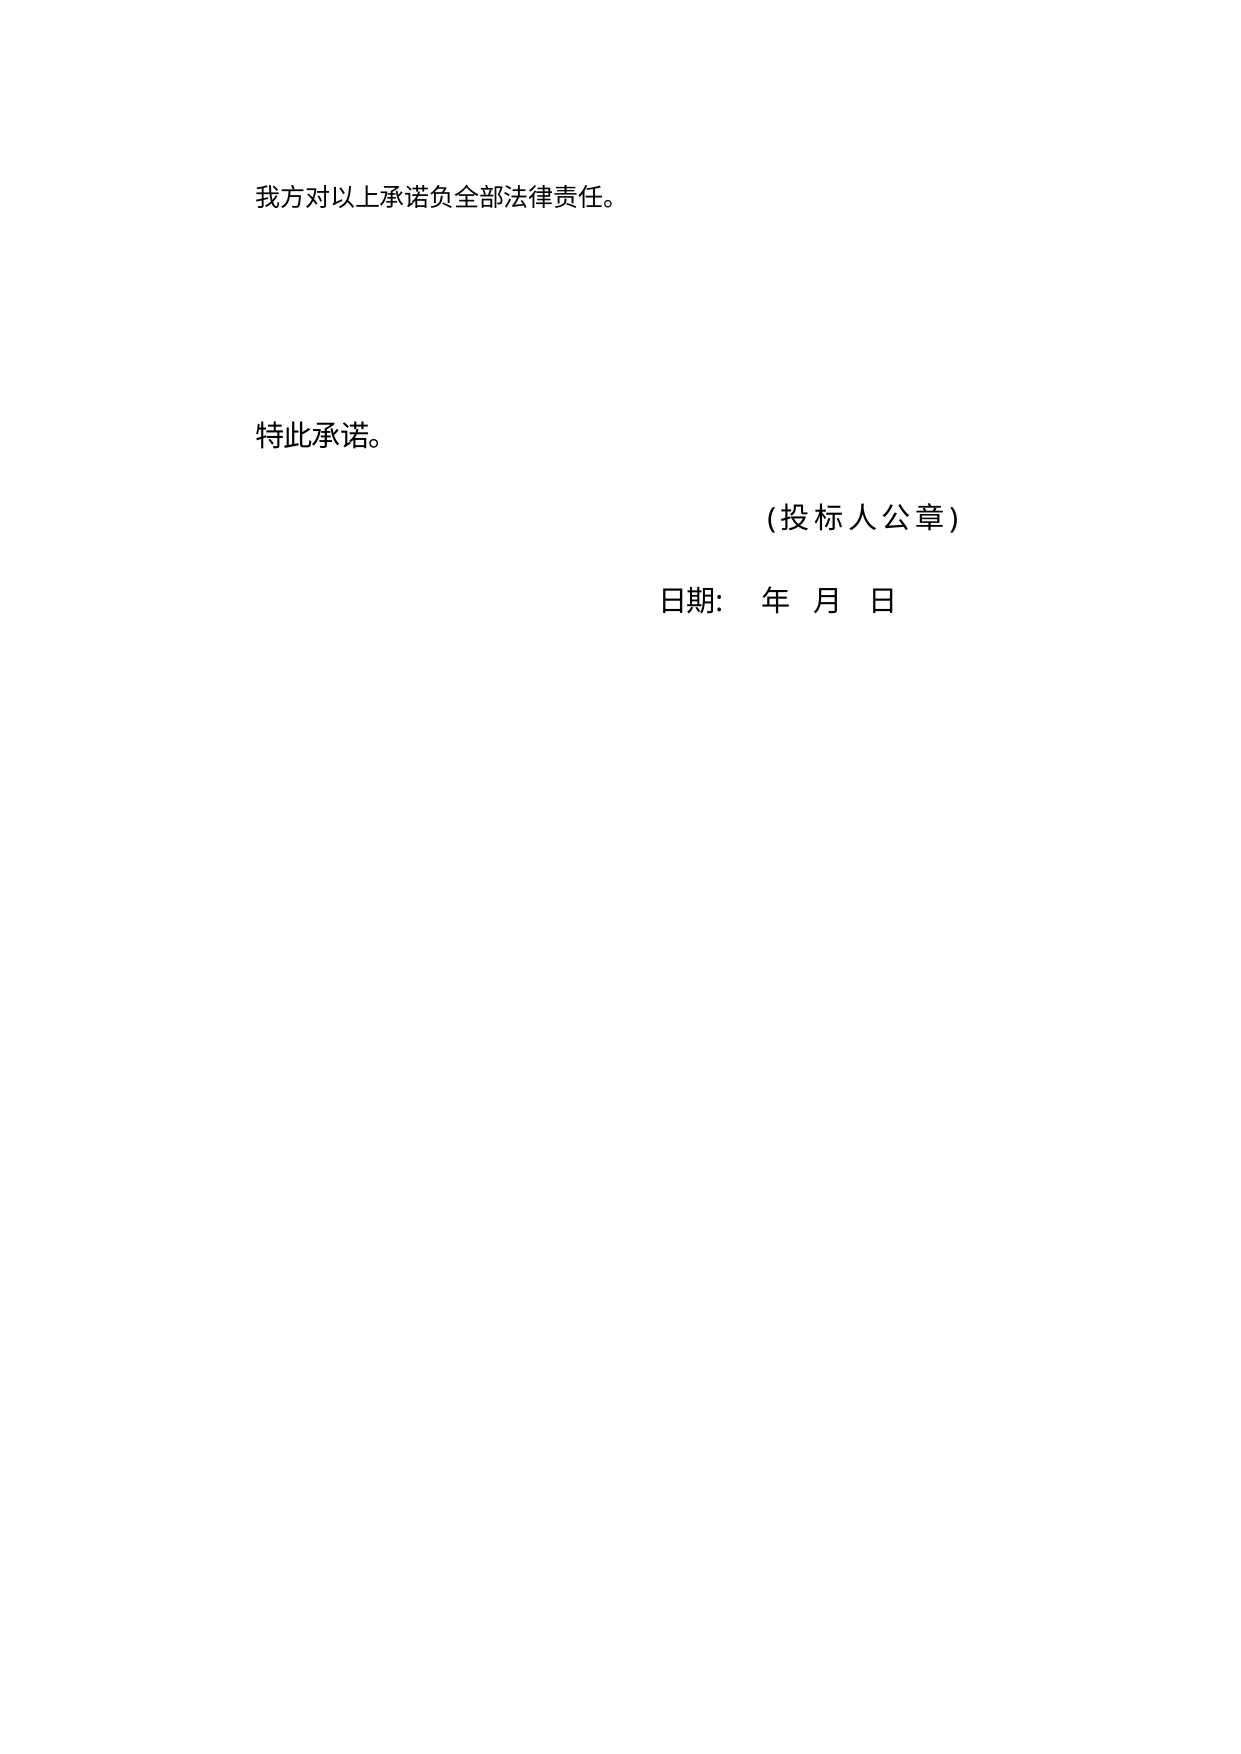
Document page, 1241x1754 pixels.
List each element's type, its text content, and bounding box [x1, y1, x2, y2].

text (投标人公章) [767, 483, 1053, 548]
text 特此承诺。 [255, 401, 1053, 466]
text 日期: 年 月 日 [658, 567, 1053, 632]
text 我方对以上承诺负全部法律责任。 [256, 162, 1053, 227]
